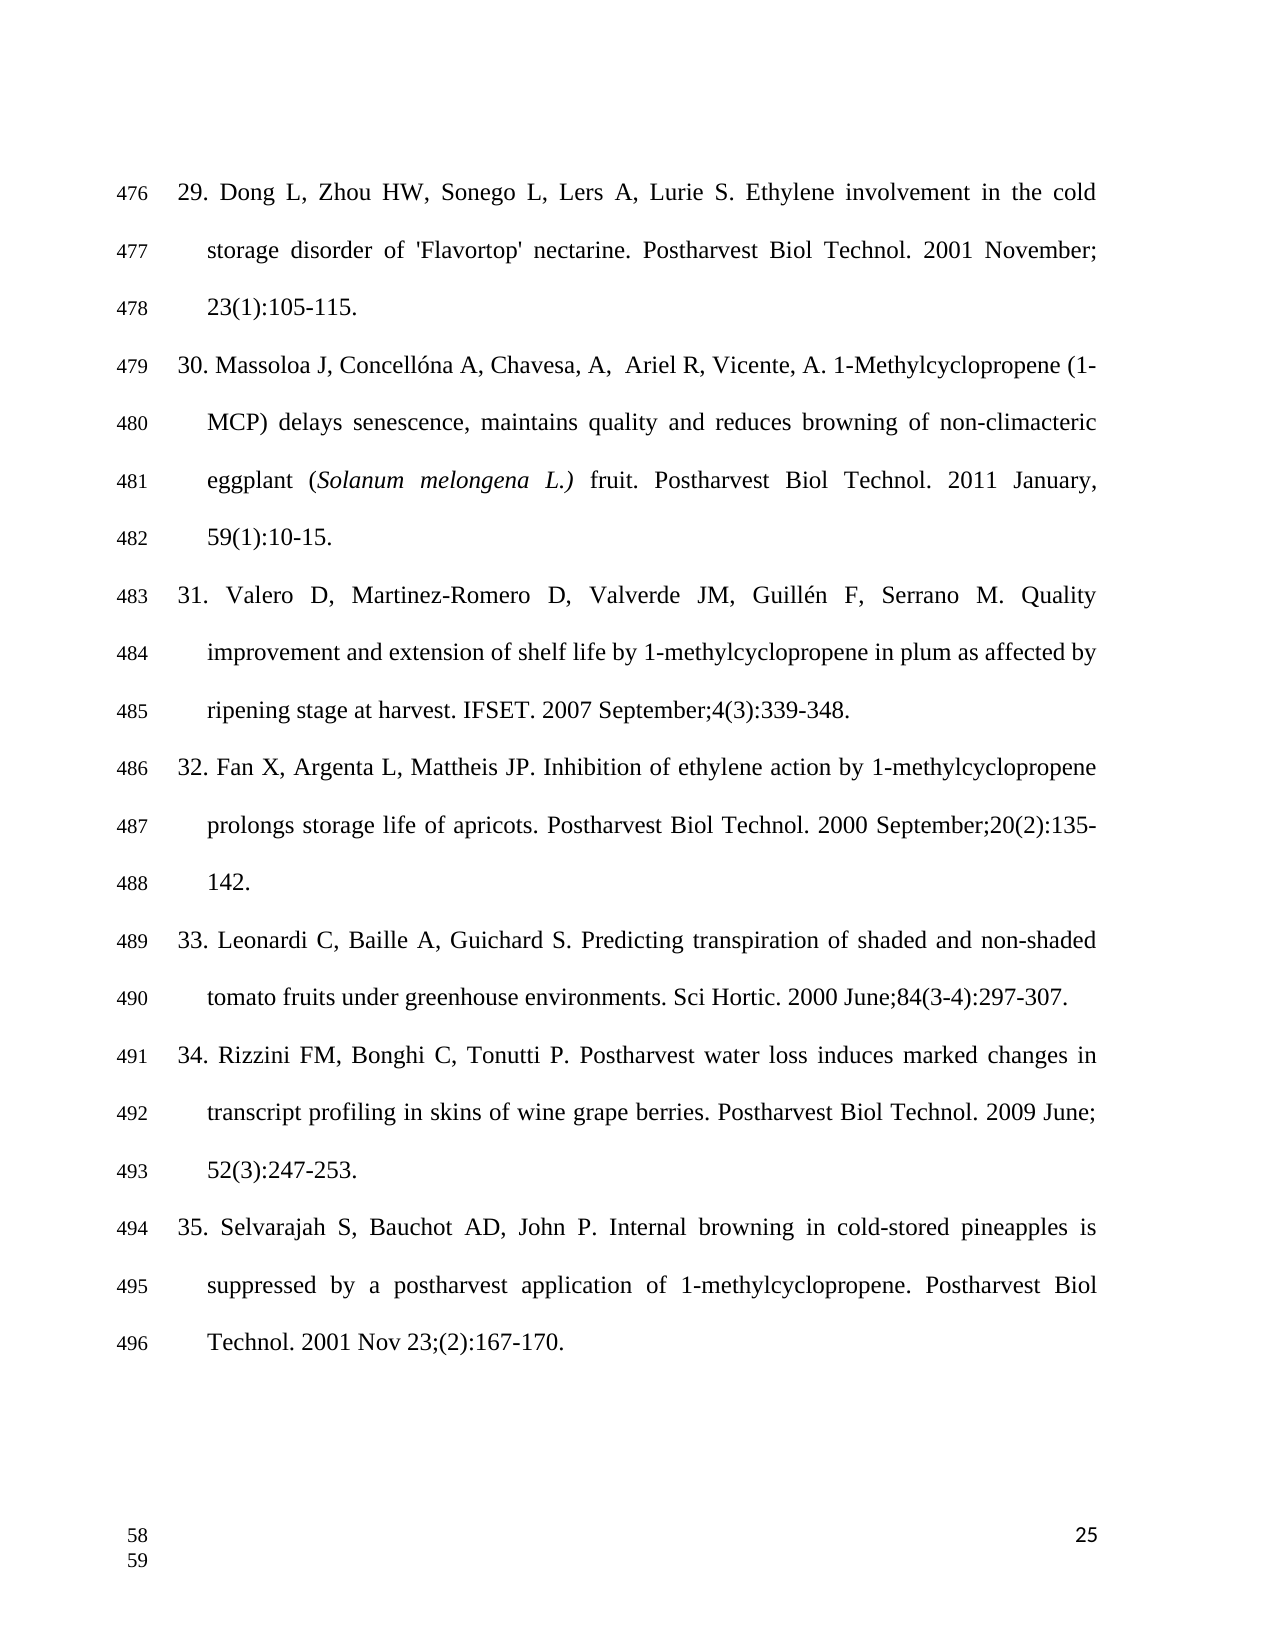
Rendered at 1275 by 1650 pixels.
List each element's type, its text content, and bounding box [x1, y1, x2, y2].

text 29. Dong L, Zhou HW, Sonego L, Lers A, Lurie S. Ethylene involvement in the cold storage disorder of 'Flavortop' nectarine. Postharvest Biol Technol. 2001 November; 23(1):105-115. [177, 177, 1098, 321]
text 31. Valero D, Martinez-Romero D, Valverde JM, Guillén F, Serrano M. Quality improvement and extension of shelf life by 1-methylcyclopropene in plum as affected by ripening stage at harvest. IFSET. 2007 September;4(3):339-348. [177, 580, 1098, 723]
text 35. Selvarajah S, Bauchot AD, John P. Internal browning in cold-stored pineapples is suppressed by a postharvest application of 1-methylcyclopropene. Postharvest Biol Technol. 2001 Nov 23;(2):167-170. [177, 1212, 1098, 1356]
text 34. Rizzini FM, Bonghi C, Tonutti P. Postharvest water loss induces marked changes in transcript profiling in skins of wine grape berries. Postharvest Biol Technol. 2009 June; 52(3):247-253. [177, 1040, 1098, 1183]
text 32. Fan X, Argenta L, Mattheis JP. Inhibition of ethylene action by 1-methylcyclopropene prolongs storage life of apricots. Postharvest Biol Technol. 2000 September;20(2):135-142. [177, 752, 1098, 896]
text 30. Massoloa J, Concellóna A, Chavesa, A, Ariel R, Vicente, A. 1-Methylcyclopropene (1-MCP) delays senescence, maintains quality and reduces browning of non-climacteric eggplant (Solanum melongena L.) fruit. Postharvest Biol Technol. 2011 January, 59(1):10-15. [177, 350, 1098, 551]
text 33. Leonardi C, Baille A, Guichard S. Predicting transpiration of shaded and non-shaded tomato fruits under greenhouse environments. Sci Hortic. 2000 June;84(3-4):297-307. [177, 925, 1098, 1011]
